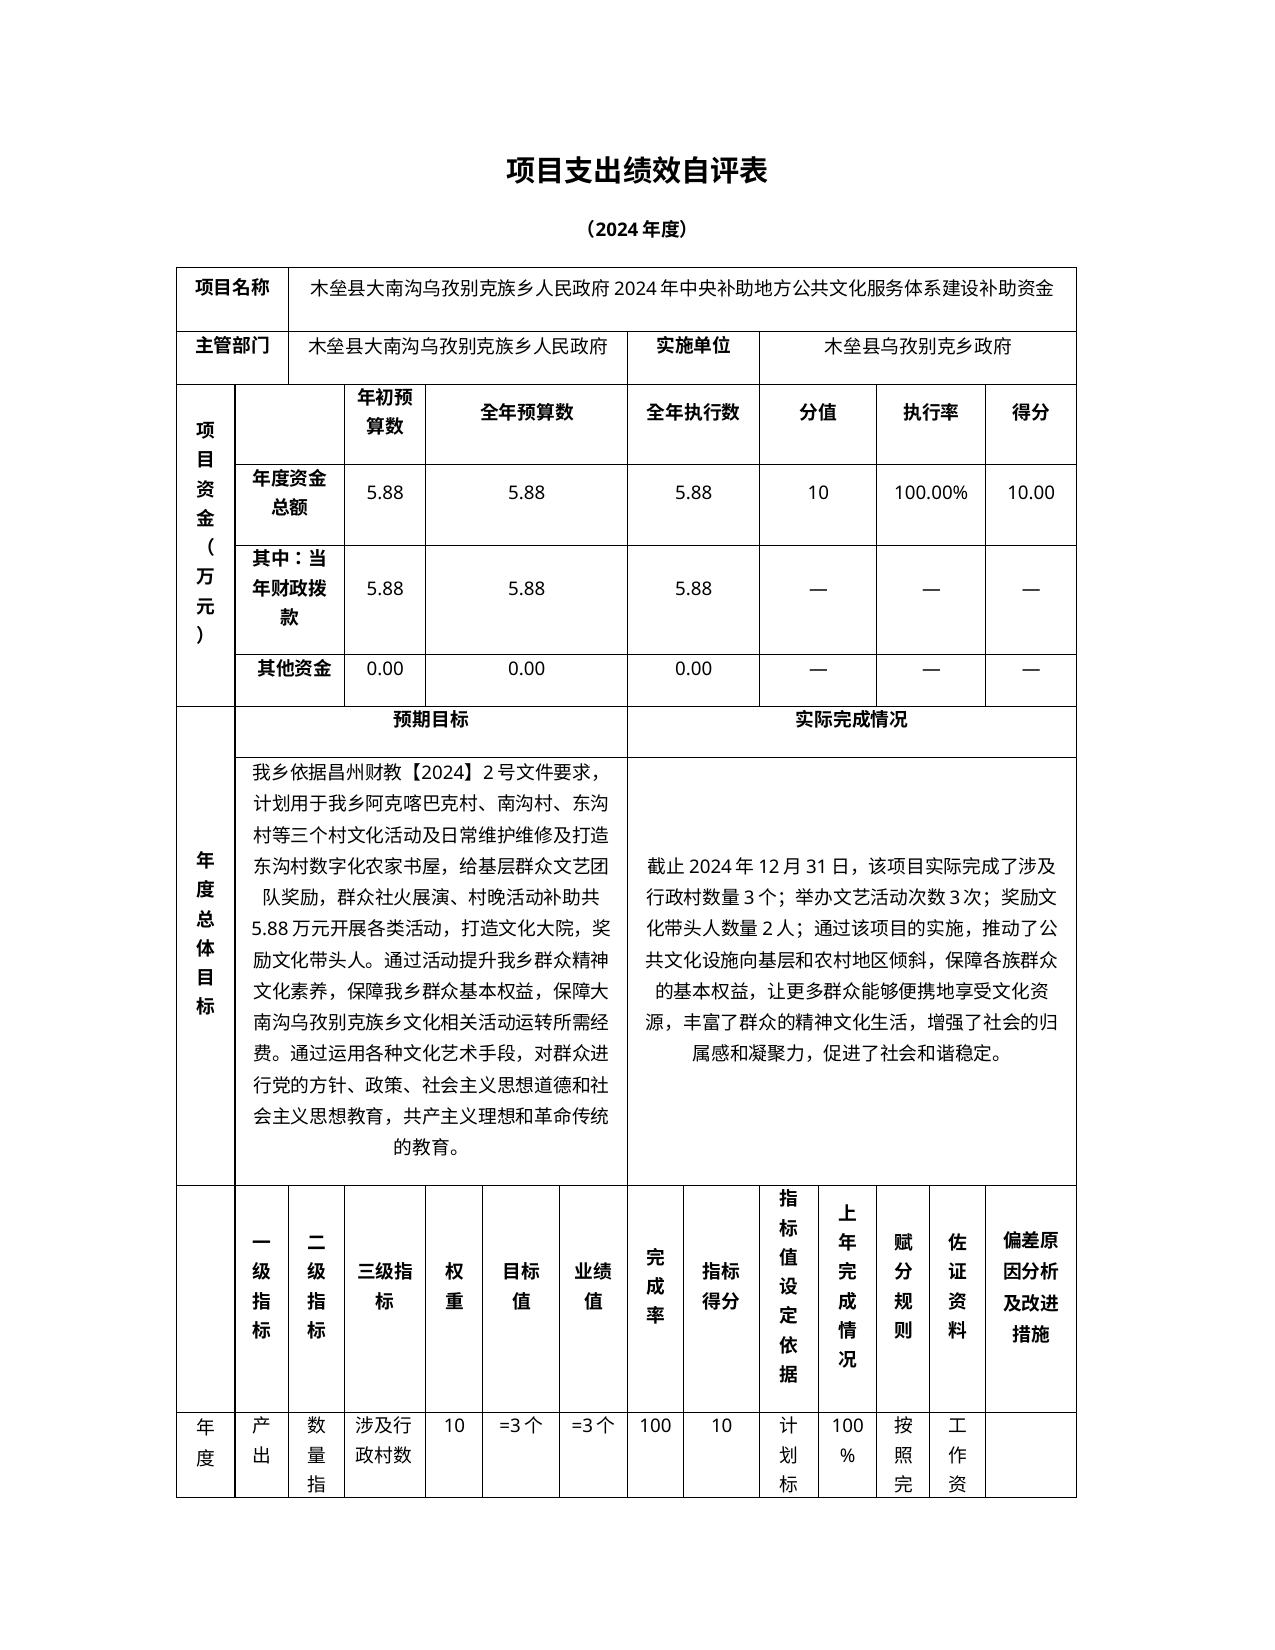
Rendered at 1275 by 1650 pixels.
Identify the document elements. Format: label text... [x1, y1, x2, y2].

table_cell 计划标准 [760, 1413, 818, 1497]
table_cell 赋分规则 [877, 1186, 929, 1412]
table_cell 工作资料 [930, 1413, 985, 1497]
table_cell 5.88 [426, 465, 627, 544]
table_cell 实施单位 [628, 332, 759, 383]
table_cell 涉及行政村数量 [345, 1413, 425, 1497]
table_cell — [877, 655, 985, 706]
table_cell 10 [684, 1413, 759, 1497]
table_cell 得分 [986, 385, 1076, 464]
table_cell 指标值设定依据 [760, 1186, 818, 1412]
table_cell 项目资金 （万元） [177, 385, 234, 706]
table_cell 年度绩效指标完成情况 [177, 1413, 234, 1497]
table_cell 预期目标 [236, 707, 627, 757]
table_cell 全年预算数 [426, 385, 627, 464]
table_cell 一级指标 [236, 1186, 288, 1412]
table_cell 二级指标 [289, 1186, 344, 1412]
table_cell [986, 1413, 1076, 1497]
table_cell 其他资金 [236, 655, 344, 706]
table_cell — [986, 655, 1076, 706]
table_cell 年初预算数 [345, 385, 425, 464]
table_cell — [877, 546, 985, 654]
table_cell 截止2024年12月31日，该项目实际完成了涉及行政村数量3个；举办文艺活动次数3次；奖励文化带头人数量2人；通过该项目的实施，推动了公共文化设施向基层和农村地区倾斜，保障各族群众的基本权益，让更多群众能够便携地享受文化资源，丰富了群众的精神文化生活，增强了社会的归属感和凝聚力，促进了社会和谐稳定。 [628, 758, 1076, 1185]
table_cell 实际完成情况 [628, 707, 1076, 757]
table_cell 10 [426, 1413, 482, 1497]
text 项目支出绩效自评表 [187, 150, 1087, 190]
table_cell 10.00 [986, 465, 1076, 544]
table_cell 0.00 [345, 655, 425, 706]
table_cell 偏差原因分析及改进措施 [986, 1186, 1076, 1412]
table_cell 木垒县大南沟乌孜别克族乡人民政府 [289, 332, 627, 383]
text （2024年度） [187, 216, 1087, 242]
table_cell 100% [819, 1413, 876, 1497]
table_header 木垒县大南沟乌孜别克族乡人民政府2024年中央补助地方公共文化服务体系建设补助资金 [289, 268, 1076, 331]
table_cell 5.88 [628, 465, 759, 544]
table_cell 指标得分 [684, 1186, 759, 1412]
table_cell 全年执行数 [628, 385, 759, 464]
table_cell 权重 [426, 1186, 482, 1412]
table_cell 100.00% [877, 465, 985, 544]
table_cell 0.00 [628, 655, 759, 706]
table_cell 佐证资料 [930, 1186, 985, 1412]
table_cell — [986, 546, 1076, 654]
table_cell 5.88 [426, 546, 627, 654]
table_cell 目标值 [483, 1186, 559, 1412]
table_cell 按照完成比例赋分 [877, 1413, 929, 1497]
table_cell 5.88 [628, 546, 759, 654]
table_cell — [760, 546, 876, 654]
table_cell 完成率 [628, 1186, 683, 1412]
table_cell =3个 [560, 1413, 627, 1497]
table_cell 执行率 [877, 385, 985, 464]
table_cell 年度总体目标 [177, 707, 234, 1185]
table_cell 产出指标 [236, 1413, 288, 1497]
table_cell 5.88 [345, 546, 425, 654]
table_cell 数量指标 [289, 1413, 344, 1497]
table_cell 其中：当年财政拨款 [236, 546, 344, 654]
table_cell 100 [628, 1413, 683, 1497]
table_cell 主管部门 [177, 332, 288, 383]
table_cell 木垒县乌孜别克乡政府 [760, 332, 1076, 383]
table_cell 年度资金总额 [236, 465, 344, 544]
table_cell =3个 [483, 1413, 559, 1497]
table_header 项目名称 [177, 268, 288, 331]
table_cell 上年完成情况 [819, 1186, 876, 1412]
table_cell [177, 1186, 234, 1412]
table_cell — [760, 655, 876, 706]
table_cell 分值 [760, 385, 876, 464]
table_cell 我乡依据昌州财教【2024】2号文件要求，计划用于我乡阿克喀巴克村、南沟村、东沟村等三个村文化活动及日常维护维修及打造东沟村数字化农家书屋，给基层群众文艺团队奖励，群众社火展演、村晚活动补助共5.88万元开展各类活动，打造文化大院，奖励文化带头人。通过活动提升我乡群众精神文化素养，保障我乡群众基本权益，保障大南沟乌孜别克族乡文化相关活动运转所需经费。通过运用各种文化艺术手段，对群众进行党的方针、政策、社会主义思想道德和社会主义思想教育，共产主义理想和革命传统的教育。 [236, 758, 627, 1185]
table_cell 0.00 [426, 655, 627, 706]
table_cell 三级指标 [345, 1186, 425, 1412]
table_cell 10 [760, 465, 876, 544]
table_cell 5.88 [345, 465, 425, 544]
table_cell [236, 385, 344, 464]
table_cell 业绩值 [560, 1186, 627, 1412]
